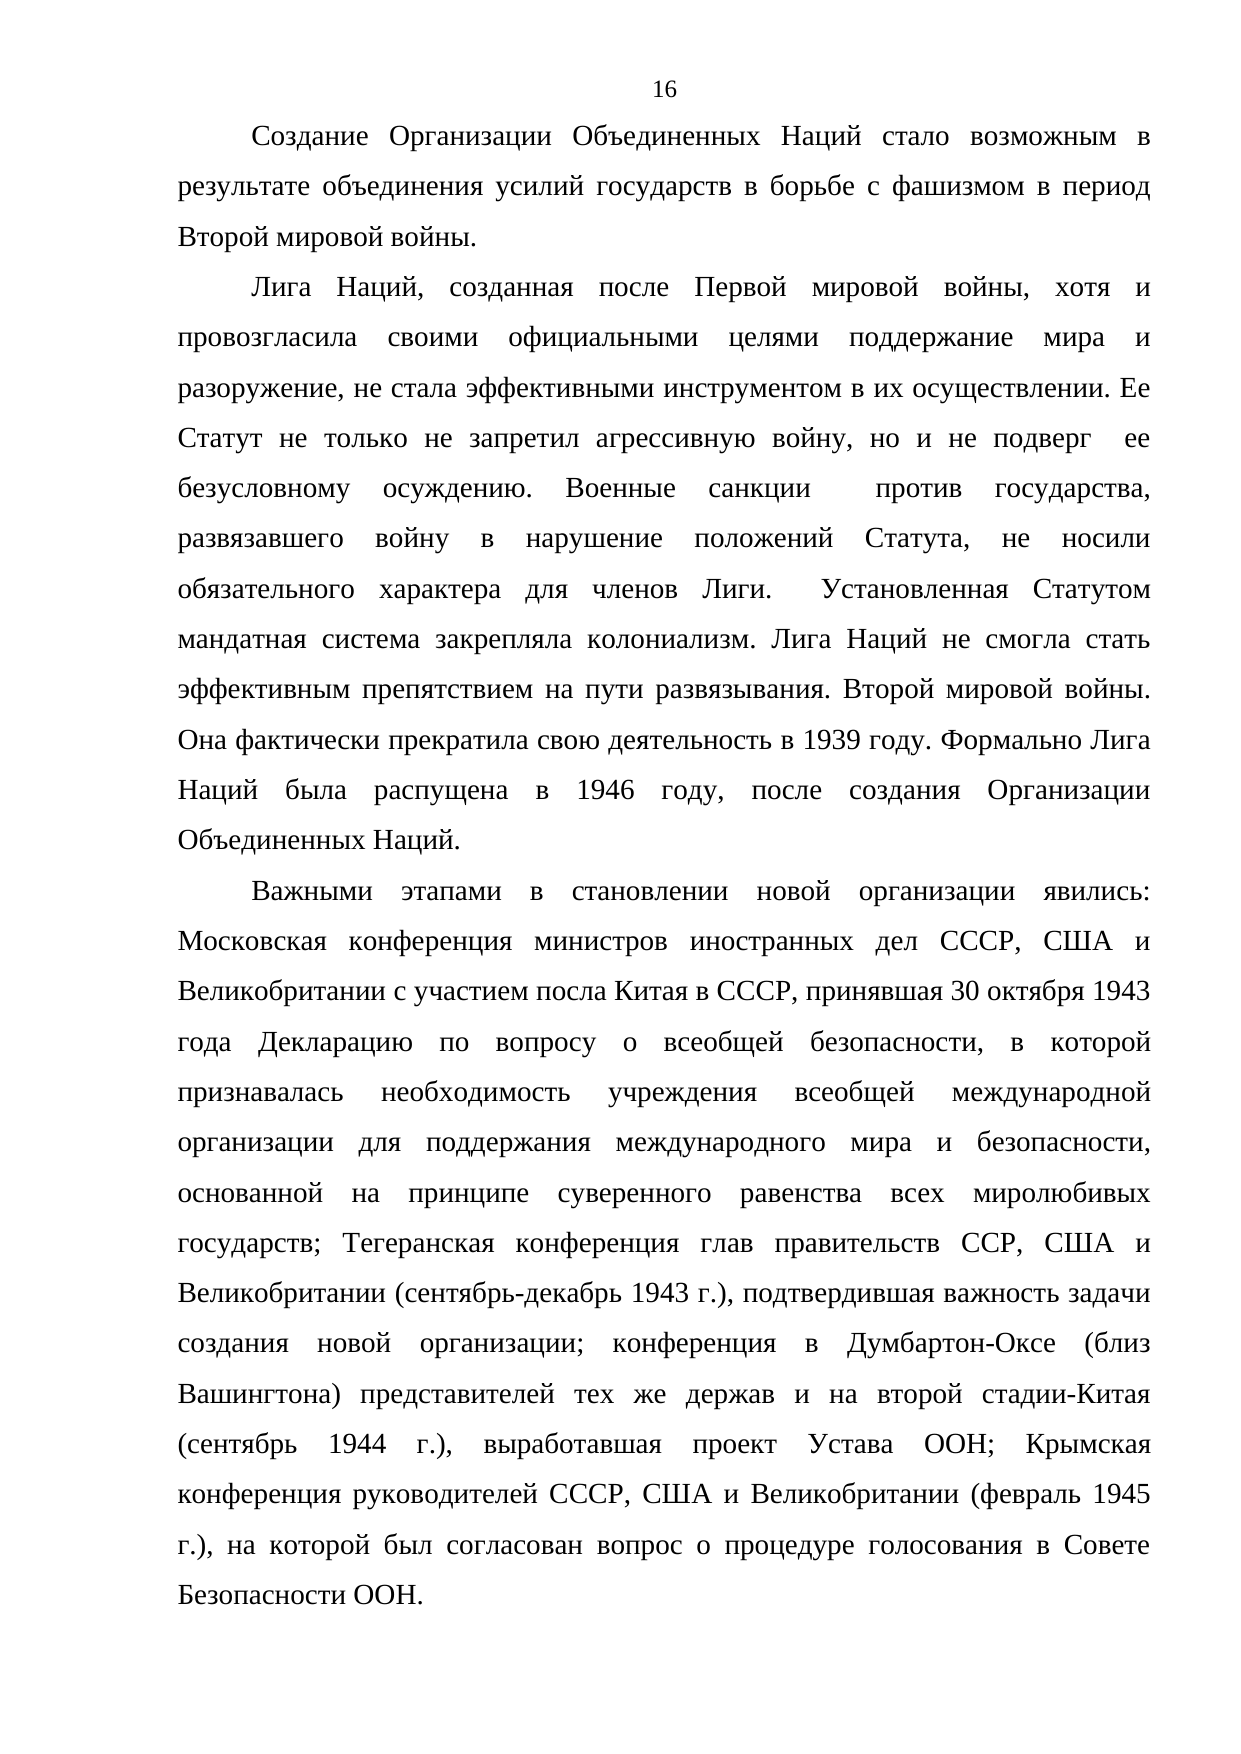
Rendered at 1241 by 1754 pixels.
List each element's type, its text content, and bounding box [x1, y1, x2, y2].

text Создание Организации Объединенных Наций стало возможным в результате объединения усилий государств в борьбе с фашизмом в период Второй мировой войны. [177, 118, 1152, 252]
text Важными этапами в становлении новой организации явились: Московская конференция министров иностранных дел СССР, США и Великобритании с участием посла Китая в СССР, принявшая 30 октября 1943 года Декларацию по вопросу о всеобщей безопасности, в которой признавалась необходимость учреждения всеобщей международной организации для поддержания международного мира и безопасности, основанной на принципе суверенного равенства всех миролюбивых государств; Тегеранская конференция глав правительств ССР, США и Великобритании (сентябрь-декабрь 1943 г.), подтвердившая важность задачи создания новой организации; конференция в Думбартон-Оксе (близ Вашингтона) представителей тех же держав и на второй стадии-Китая (сентябрь 1944 г.), выработавшая проект Устава ООН; Крымская конференция руководителей СССР, США и Великобритании (февраль 1945 г.), на которой был согласован вопрос о процедуре голосования в Совете Безопасности ООН. [177, 873, 1152, 1611]
text Лига Наций, созданная после Первой мировой войны, хотя и провозгласила своими официальными целями поддержание мира и разоружение, не стала эффективными инструментом в их осуществлении. Ее Статут не только не запретил агрессивную войну, но и не подверг ее безусловному осуждению. Военные санкции против государства, развязавшего войну в нарушение положений Статута, не носили обязательного характера для членов Лиги. Установленная Статутом мандатная система закрепляла колониализм. Лига Наций не смогла стать эффективным препятствием на пути развязывания. Второй мировой войны. Она фактически прекратила свою деятельность в 1939 году. Формально Лига Наций была распущена в 1946 году, после создания Организации Объединенных Наций. [177, 269, 1152, 856]
